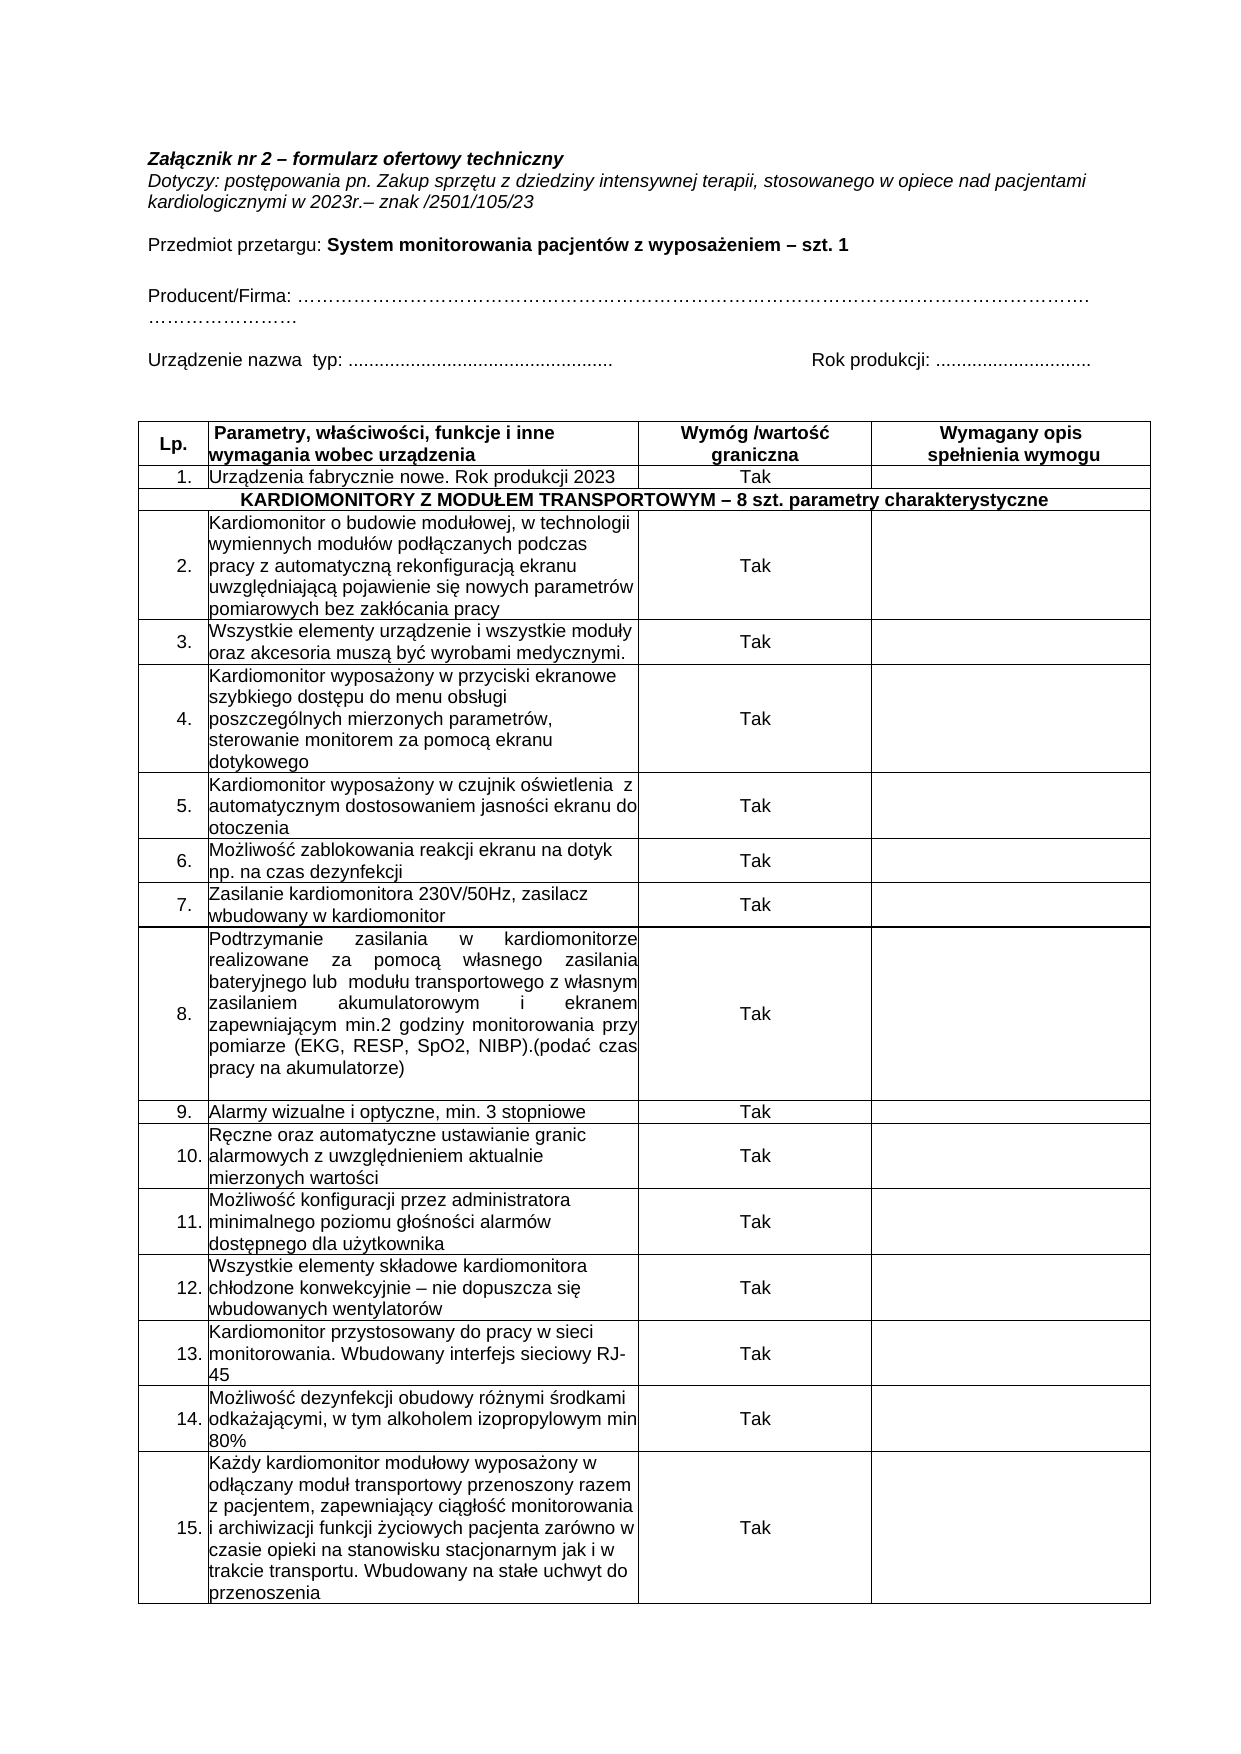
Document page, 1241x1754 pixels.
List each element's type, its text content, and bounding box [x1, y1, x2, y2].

table_cell [872, 511, 1150, 619]
table_cell [872, 1101, 1150, 1122]
table_cell KARDIOMONITORY Z MODUŁEM TRANSPORTOWYM – 8 szt. parametry charakterystyczne [139, 489, 1150, 510]
table_cell Kardiomonitor wyposażony w przyciski ekranowe szybkiego dostępu do menu obsługi poszczególnych mierzonych parametrów, sterowanie monitorem za pomocą ekranu dotykowego [209, 665, 638, 772]
table_cell Kardiomonitor wyposażony w czujnik oświetlenia z automatycznym dostosowaniem jasności ekranu do otoczenia [209, 773, 638, 838]
table_cell Wszystkie elementy składowe kardiomonitora chłodzone konwekcyjnie – nie dopuszcza się wbudowanych wentylatorów [209, 1255, 638, 1320]
table_cell Podtrzymanie zasilania w kardiomonitorze realizowane za pomocą własnego zasilania bateryjnego lub modułu transportowego z własnym zasilaniem akumulatorowym i ekranem zapewniającym min.2 godziny monitorowania przy pomiarze (EKG, RESP, SpO2, NIBP).(podać czas pracy na akumulatorze) [209, 928, 638, 1100]
table_cell Tak [639, 1321, 871, 1385]
table_cell Tak [639, 1124, 871, 1188]
table_cell [872, 665, 1150, 772]
table_cell Tak [639, 1452, 871, 1603]
text Przedmiot przetargu: System monitorowania pacjentów z wyposażeniem – szt. 1 [148, 234, 1093, 256]
table_cell Kardiomonitor przystosowany do pracy w sieci monitorowania. Wbudowany interfejs sieciowy RJ-45 [209, 1321, 638, 1385]
table_cell Wszystkie elementy urządzenie i wszystkie moduły oraz akcesoria muszą być wyrobami medycznymi. [209, 620, 638, 663]
table_cell [139, 1101, 208, 1122]
table_cell [139, 1452, 208, 1603]
table_cell Możliwość zablokowania reakcji ekranu na dotyk np. na czas dezynfekcji [209, 839, 638, 882]
table_cell Tak [639, 620, 871, 663]
table_cell [139, 839, 208, 882]
table_header Wymóg /wartość graniczna [639, 422, 871, 465]
table_cell [139, 1189, 208, 1254]
table_cell [872, 1386, 1150, 1451]
table_cell Tak [639, 839, 871, 882]
table_cell [872, 1321, 1150, 1385]
table_cell Tak [639, 511, 871, 619]
table_cell Tak [639, 1255, 871, 1320]
table_cell Tak [639, 466, 871, 488]
table_cell [872, 620, 1150, 663]
table_cell Kardiomonitor o budowie modułowej, w technologii wymiennych modułów podłączanych podczas pracy z automatyczną rekonfiguracją ekranu uwzględniającą pojawienie się nowych parametrów pomiarowych bez zakłócania pracy [209, 511, 638, 619]
table_cell [139, 466, 208, 488]
table_cell [139, 883, 208, 926]
text Dotyczy: postępowania pn. Zakup sprzętu z dziedziny intensywnej terapii, stosowanego w opiece nad pacjentami kardiologicznymi w 2023r.– znak /2501/105/23 [148, 169, 1093, 212]
table_cell Tak [639, 1386, 871, 1451]
table_cell [139, 1124, 208, 1188]
text Załącznik nr 2 – formularz ofertowy techniczny [148, 148, 1093, 169]
table_header Lp. [139, 422, 208, 465]
table_cell [139, 928, 208, 1100]
table_cell [872, 883, 1150, 926]
table_cell Tak [639, 1101, 871, 1122]
table_cell Ręczne oraz automatyczne ustawianie granic alarmowych z uwzględnieniem aktualnie mierzonych wartości [209, 1124, 638, 1188]
table_cell Każdy kardiomonitor modułowy wyposażony w odłączany moduł transportowy przenoszony razem z pacjentem, zapewniający ciągłość monitorowania i archiwizacji funkcji życiowych pacjenta zarówno w czasie opieki na stanowisku stacjonarnym jak i w trakcie transportu. Wbudowany na stałe uchwyt do przenoszenia [209, 1452, 638, 1603]
table_cell Tak [639, 928, 871, 1100]
table_cell Tak [639, 883, 871, 926]
table_cell [872, 1255, 1150, 1320]
table_header Parametry, właściwości, funkcje i inne wymagania wobec urządzenia [209, 422, 638, 465]
table_cell Zasilanie kardiomonitora 230V/50Hz, zasilacz wbudowany w kardiomonitor [209, 883, 638, 926]
table_cell [139, 773, 208, 838]
text Urządzenie nazwa typ: ................................................... Rok produkcji: .............................. [148, 349, 1093, 371]
table_cell Możliwość dezynfekcji obudowy różnymi środkami odkażającymi, w tym alkoholem izopropylowym min 80% [209, 1386, 638, 1451]
table_cell [872, 773, 1150, 838]
table_cell Tak [639, 1189, 871, 1254]
table_cell [139, 665, 208, 772]
table_cell [872, 928, 1150, 1100]
table_header Wymagany opis spełnienia wymogu [872, 422, 1150, 465]
text Producent/Firma: ……………………………………………………………………………………………………………….…………………… [148, 284, 1093, 328]
table_cell Alarmy wizualne i optyczne, min. 3 stopniowe [209, 1101, 638, 1122]
table_cell [872, 1189, 1150, 1254]
table_cell Urządzenia fabrycznie nowe. Rok produkcji 2023 [209, 466, 638, 488]
table_cell Tak [639, 773, 871, 838]
table_cell [139, 1255, 208, 1320]
table_cell [872, 839, 1150, 882]
table_cell Tak [639, 665, 871, 772]
table_cell [139, 620, 208, 663]
table_cell [872, 1452, 1150, 1603]
table_cell Możliwość konfiguracji przez administratora minimalnego poziomu głośności alarmów dostępnego dla użytkownika [209, 1189, 638, 1254]
table_cell [139, 1321, 208, 1385]
table_cell [872, 1124, 1150, 1188]
table_cell [139, 1386, 208, 1451]
table_cell [139, 511, 208, 619]
table_cell [872, 466, 1150, 488]
